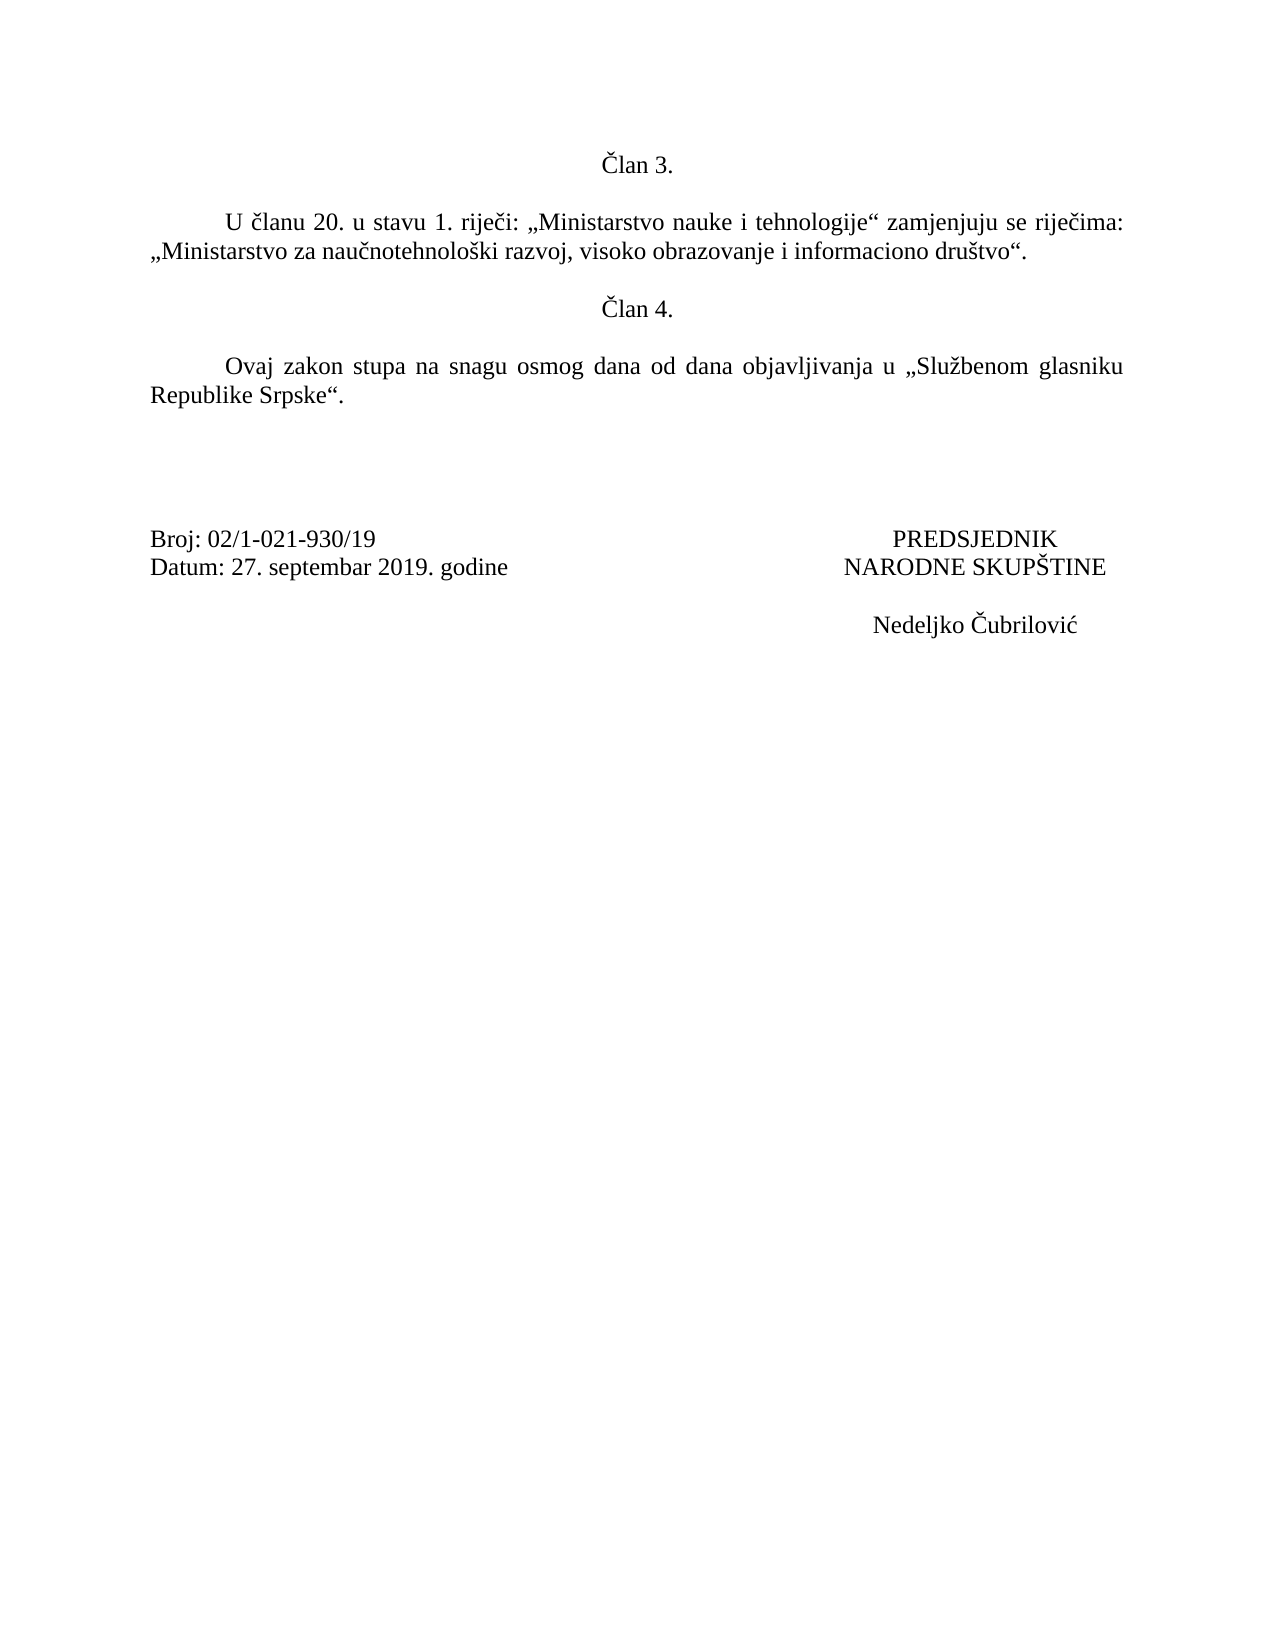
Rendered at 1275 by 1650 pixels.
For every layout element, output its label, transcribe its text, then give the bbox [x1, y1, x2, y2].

text Ovaj zakon stupa na snagu osmog dana od dana objavljivanja u „Službenom glasniku Republike Srpske“. [150, 351, 1125, 409]
text Datum: 27. septembar 2019. godine NARODNE SKUPŠTINE [150, 552, 1125, 581]
text Broj: 02/1-021-930/19 PREDSJEDNIK [150, 524, 1125, 552]
text U članu 20. u stavu 1. riječi: „Ministarstvo nauke i tehnologije“ zamjenjuju se riječima: „Ministarstvo za naučnotehnološki razvoj, visoko obrazovanje i informaciono društvo“. [150, 207, 1125, 265]
text Član 4. [150, 294, 1125, 322]
text Nedeljko Čubrilović [150, 610, 1125, 639]
text Član 3. [150, 150, 1125, 179]
